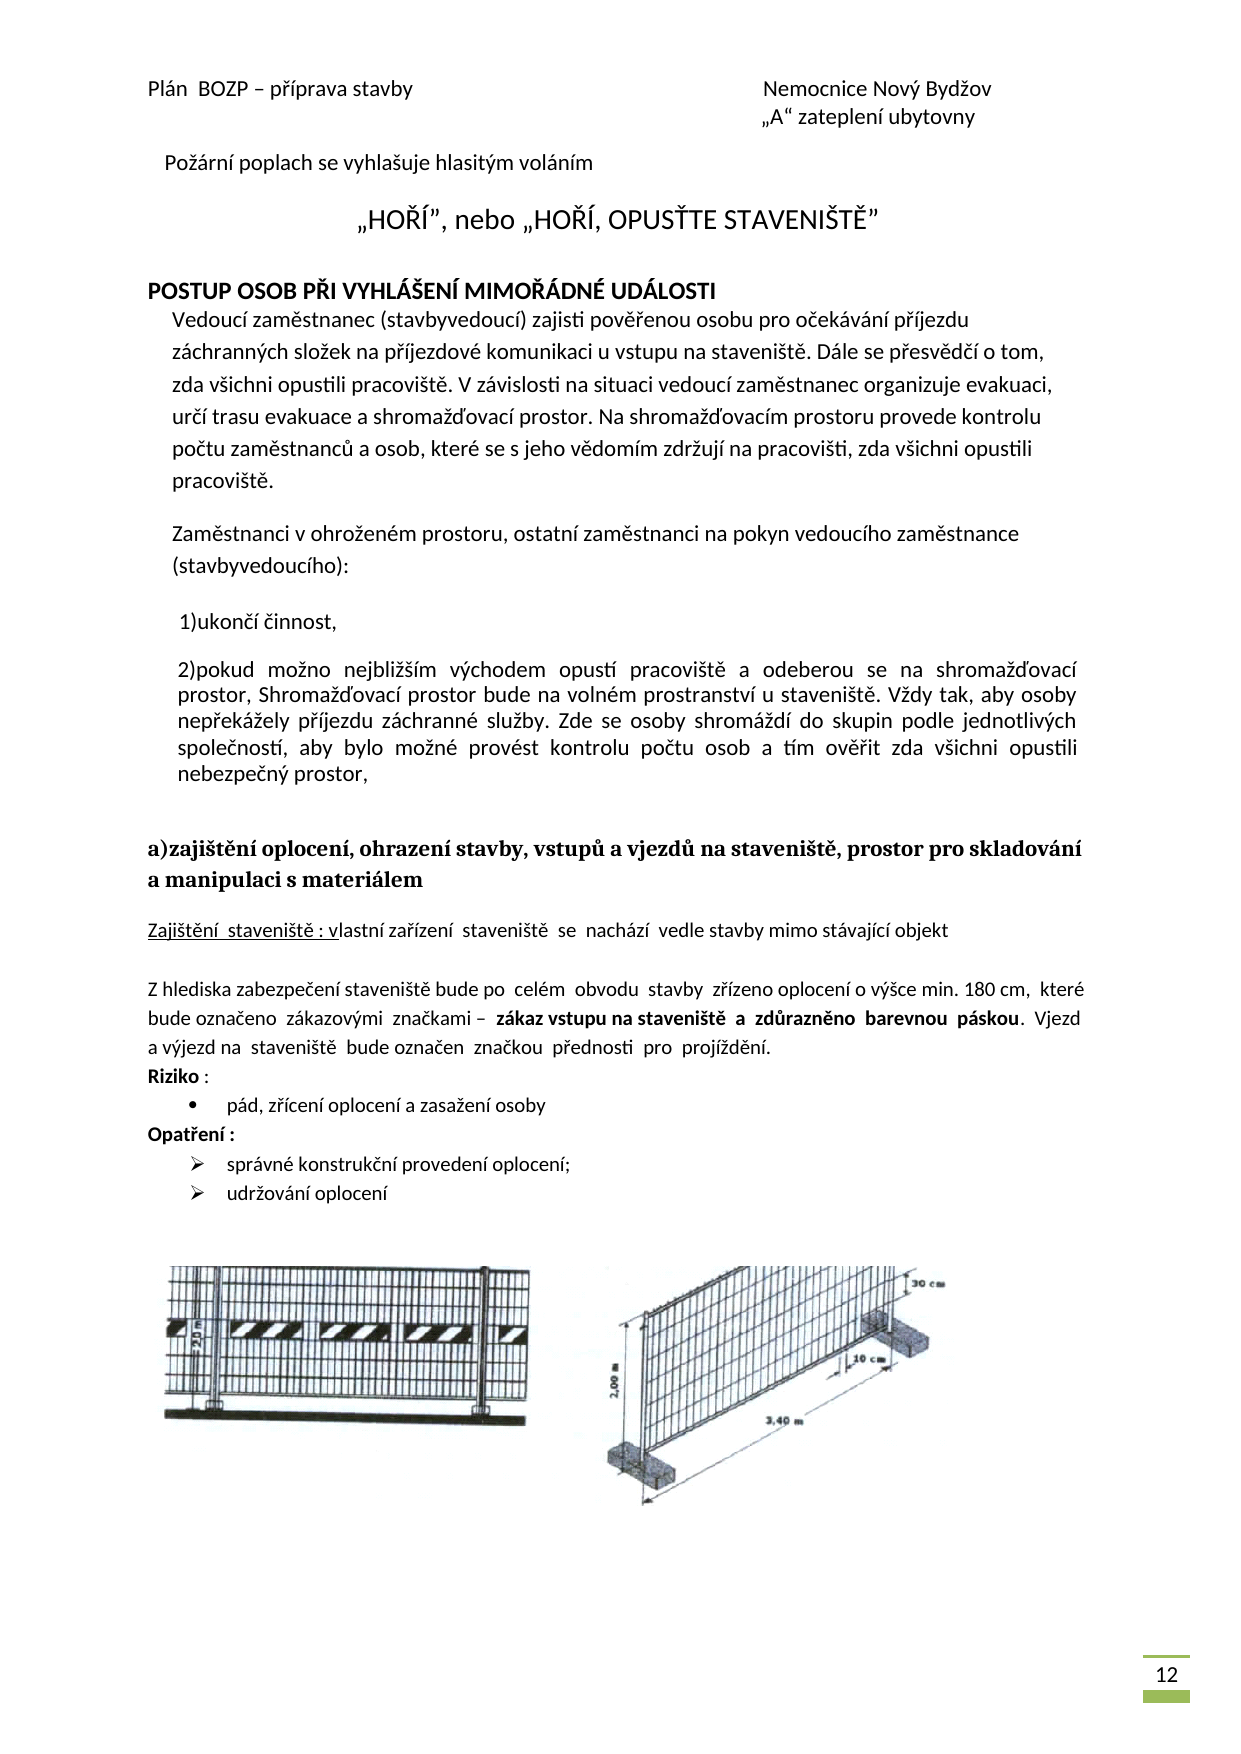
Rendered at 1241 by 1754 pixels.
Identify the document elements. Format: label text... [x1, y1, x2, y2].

text Opatření : [148, 1122, 1093, 1147]
subtitle a)zajištění oplocení, ohrazení stavby, vstupů a vjezdů na staveniště, prostor pro skladování a manipulaci s materiálem [148, 836, 1093, 893]
text Požární poplach se vyhlašuje hlasitým voláním [164, 148, 1078, 176]
picture [148, 1266, 984, 1509]
text „HOŘÍ”, nebo „HOŘÍ, OPUSŤTE STAVENIŠTĚ” [148, 201, 1087, 237]
text 1)ukončí činnost, [148, 608, 1078, 634]
text 2)pokud možno nejbližším východem opustí pracoviště a odeberou se na shromažďovací prostor, Shromažďovací prostor bude na volném prostranství u staveniště. Vždy tak, aby osoby nepřekážely příjezdu záchranné služby. Zde se osoby shromáždí do skupin podle jednotlivých společností, aby bylo možné provést kontrolu počtu osob a tím ověřit zda všichni opustili nebezpečný prostor, [177, 656, 1078, 787]
text Riziko : [148, 1063, 1093, 1089]
text POSTUP OSOB PŘI VYHLÁŠENÍ MIMOŘÁDNÉ UDÁLOSTI [148, 275, 1093, 305]
list správné konstrukční provedení oplocení; [189, 1151, 1093, 1176]
text Z hlediska zabezpečení staveniště bude po celém obvodu stavby zřízeno oplocení o výšce min. 180 cm, které bude označeno zákazovými značkami – zákaz vstupu na staveniště a zdůrazněno barevnou páskou. Vjezd a výjezd na staveniště bude označen značkou přednosti pro projíždění. [148, 976, 1093, 1059]
text Zajištění staveniště : vlastní zařízení staveniště se nachází vedle stavby mimo stávající objekt [148, 917, 1093, 943]
text Zaměstnanci v ohroženém prostoru, ostatní zaměstnanci na pokyn vedoucího zaměstnance (stavbyvedoucího): [172, 519, 1078, 579]
list udržování oplocení [189, 1180, 1093, 1205]
list pád, zřícení oplocení a zasažení osoby [189, 1092, 1093, 1118]
text Vedoucí zaměstnanec (stavbyvedoucí) zajisti pověřenou osobu pro očekávání příjezdu záchranných složek na příjezdové komunikaci u vstupu na staveniště. Dále se přesvědčí o tom, zda všichni opustili pracoviště. V závislosti na situaci vedoucí zaměstnanec organizuje evakuaci, určí trasu evakuace a shromažďovací prostor. Na shromažďovacím prostoru provede kontrolu počtu zaměstnanců a osob, které se s jeho vědomím zdržují na pracovišti, zda všichni opustili pracoviště. [172, 305, 1078, 494]
